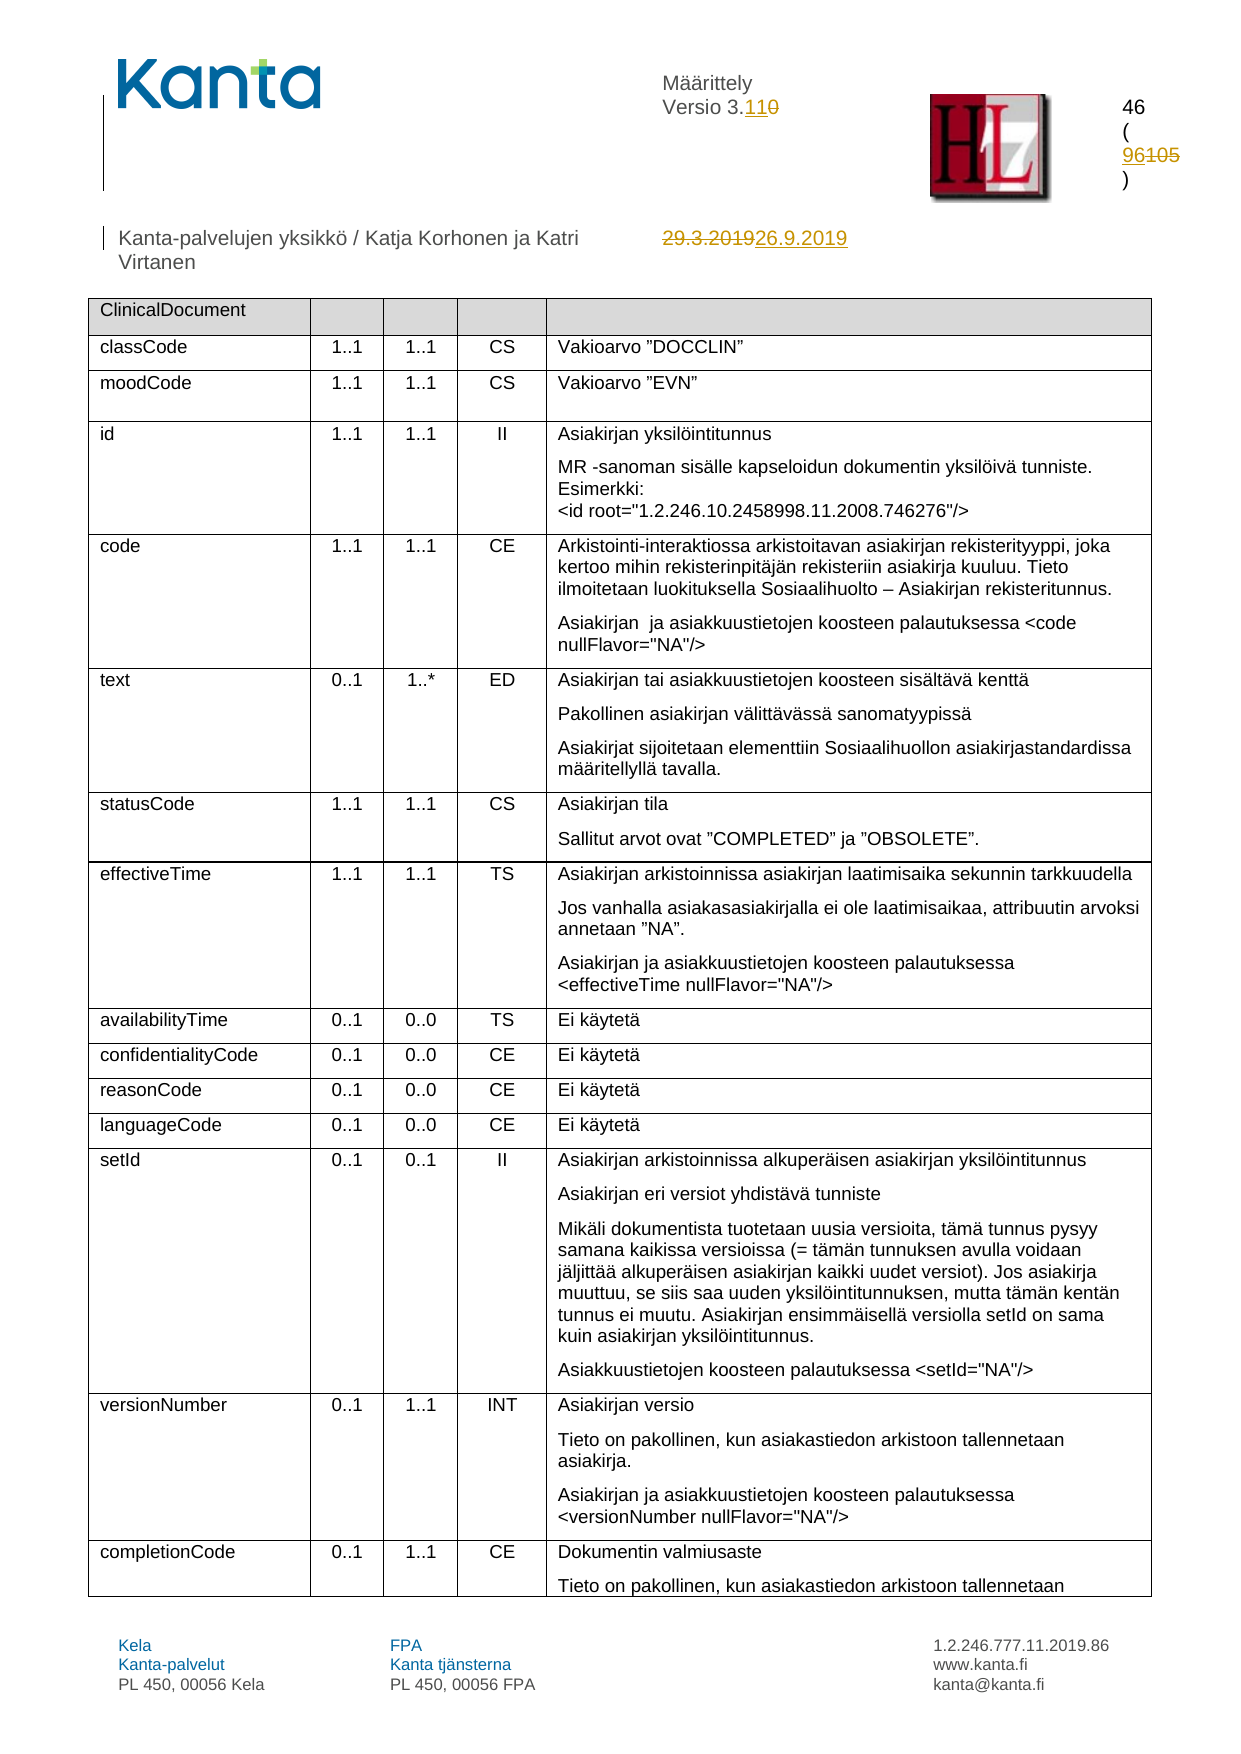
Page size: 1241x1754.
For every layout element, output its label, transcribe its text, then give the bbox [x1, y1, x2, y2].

table_cell CE [458, 535, 546, 667]
table_cell Vakioarvo ”DOCCLIN” [547, 336, 1151, 370]
table_cell 0..1 [311, 1149, 383, 1393]
table_cell ED [458, 669, 546, 792]
table_cell 1..* [384, 669, 457, 792]
table_cell Asiakirjan tai asiakkuustietojen koosteen sisältävä kenttä Pakollinen asiakirjan välittävässä sanomatyypissä Asiakirjat sijoitetaan elementtiin Sosiaalihuollon asiakirjastandardissa määritellyllä tavalla. [547, 669, 1151, 792]
table_cell 1..1 [384, 535, 457, 667]
table_cell 1..1 [384, 422, 457, 533]
table_cell II [458, 422, 546, 533]
table_cell 1..1 [384, 793, 457, 861]
table_cell II [458, 1149, 546, 1393]
table_cell 0..1 [311, 1541, 383, 1596]
table_cell id [89, 422, 310, 533]
table_cell 1..1 [384, 336, 457, 370]
table_cell CE [458, 1079, 546, 1113]
table_cell Asiakirjan yksilöintitunnus MR -sanoman sisälle kapseloidun dokumentin yksilöivä tunniste. Esimerkki: <id root="1.2.246.10.2458998.11.2008.746276"/> [547, 422, 1151, 533]
table_cell 1..1 [311, 336, 383, 370]
table_cell Ei käytetä [547, 1079, 1151, 1113]
table_cell 1..1 [384, 1394, 457, 1539]
table_cell 0..0 [384, 1009, 457, 1043]
table_cell 0..0 [384, 1114, 457, 1148]
table_cell versionNumber [89, 1394, 310, 1539]
table_cell CS [458, 371, 546, 421]
table_cell 1..1 [311, 422, 383, 533]
table_cell Asiakirjan arkistoinnissa asiakirjan laatimisaika sekunnin tarkkuudella Jos vanhalla asiakasasiakirjalla ei ole laatimisaikaa, attribuutin arvoksi annetaan ”NA”. Asiakirjan ja asiakkuustietojen koosteen palautuksessa <effectiveTime nullFlavor="NA"/> [547, 863, 1151, 1008]
table_cell CS [458, 336, 546, 370]
table_cell languageCode [89, 1114, 310, 1148]
table_cell Ei käytetä [547, 1009, 1151, 1043]
table_cell 0..1 [384, 1149, 457, 1393]
table_cell 1..1 [311, 793, 383, 861]
table_cell Asiakirjan arkistoinnissa alkuperäisen asiakirjan yksilöintitunnus Asiakirjan eri versiot yhdistävä tunniste Mikäli dokumentista tuotetaan uusia versioita, tämä tunnus pysyy samana kaikissa versioissa (= tämän tunnuksen avulla voidaan jäljittää alkuperäisen asiakirjan kaikki uudet versiot). Jos asiakirja muuttuu, se siis saa uuden yksilöintitunnuksen, mutta tämän kentän tunnus ei muutu. Asiakirjan ensimmäisellä versiolla setId on sama kuin asiakirjan yksilöintitunnus. Asiakkuustietojen koosteen palautuksessa <setId="NA"/> [547, 1149, 1151, 1393]
table_cell 0..1 [311, 669, 383, 792]
table_cell [547, 299, 1151, 335]
table_cell confidentialityCode [89, 1044, 310, 1078]
table_cell effectiveTime [89, 863, 310, 1008]
picture [118, 59, 321, 109]
table_cell [384, 299, 457, 335]
table_cell Ei käytetä [547, 1114, 1151, 1148]
table_cell 1..1 [384, 863, 457, 1008]
table_cell TS [458, 1009, 546, 1043]
table_cell 1..1 [384, 1541, 457, 1596]
table_cell 1..1 [311, 535, 383, 667]
table_cell ClinicalDocument [89, 299, 310, 335]
picture [930, 94, 1053, 203]
table_cell Arkistointi-interaktiossa arkistoitavan asiakirjan rekisterityyppi, joka kertoo mihin rekisterinpitäjän rekisteriin asiakirja kuuluu. Tieto ilmoitetaan luokituksella Sosiaalihuolto – Asiakirjan rekisteritunnus. Asiakirjan ja asiakkuustietojen koosteen palautuksessa <code nullFlavor="NA"/> [547, 535, 1151, 667]
table_cell CS [458, 793, 546, 861]
table_cell 1..1 [311, 371, 383, 421]
table_cell CE [458, 1114, 546, 1148]
table_cell INT [458, 1394, 546, 1539]
table_cell code [89, 535, 310, 667]
table_cell [311, 299, 383, 335]
table_cell completionCode [89, 1541, 310, 1596]
table_cell 0..0 [384, 1079, 457, 1113]
table_cell reasonCode [89, 1079, 310, 1113]
table_cell CE [458, 1044, 546, 1078]
table_cell availabilityTime [89, 1009, 310, 1043]
table_cell Asiakirjan tila Sallitut arvot ovat ”COMPLETED” ja ”OBSOLETE”. [547, 793, 1151, 861]
table_cell moodCode [89, 371, 310, 421]
table_cell Asiakirjan versio Tieto on pakollinen, kun asiakastiedon arkistoon tallennetaan asiakirja. Asiakirjan ja asiakkuustietojen koosteen palautuksessa <versionNumber nullFlavor="NA"/> [547, 1394, 1151, 1539]
table_cell Vakioarvo ”EVN” [547, 371, 1151, 421]
table_cell 0..1 [311, 1009, 383, 1043]
table_cell CE [458, 1541, 546, 1596]
table_cell statusCode [89, 793, 310, 861]
table_cell 0..1 [311, 1394, 383, 1539]
table_cell setId [89, 1149, 310, 1393]
table_cell TS [458, 863, 546, 1008]
table_cell 0..1 [311, 1044, 383, 1078]
table_cell text [89, 669, 310, 792]
table_cell Ei käytetä [547, 1044, 1151, 1078]
table_cell 0..1 [311, 1079, 383, 1113]
table_cell 0..0 [384, 1044, 457, 1078]
table_cell [458, 299, 546, 335]
table_cell 0..1 [311, 1114, 383, 1148]
table_cell 1..1 [384, 371, 457, 421]
table_cell 1..1 [311, 863, 383, 1008]
table_cell classCode [89, 336, 310, 370]
